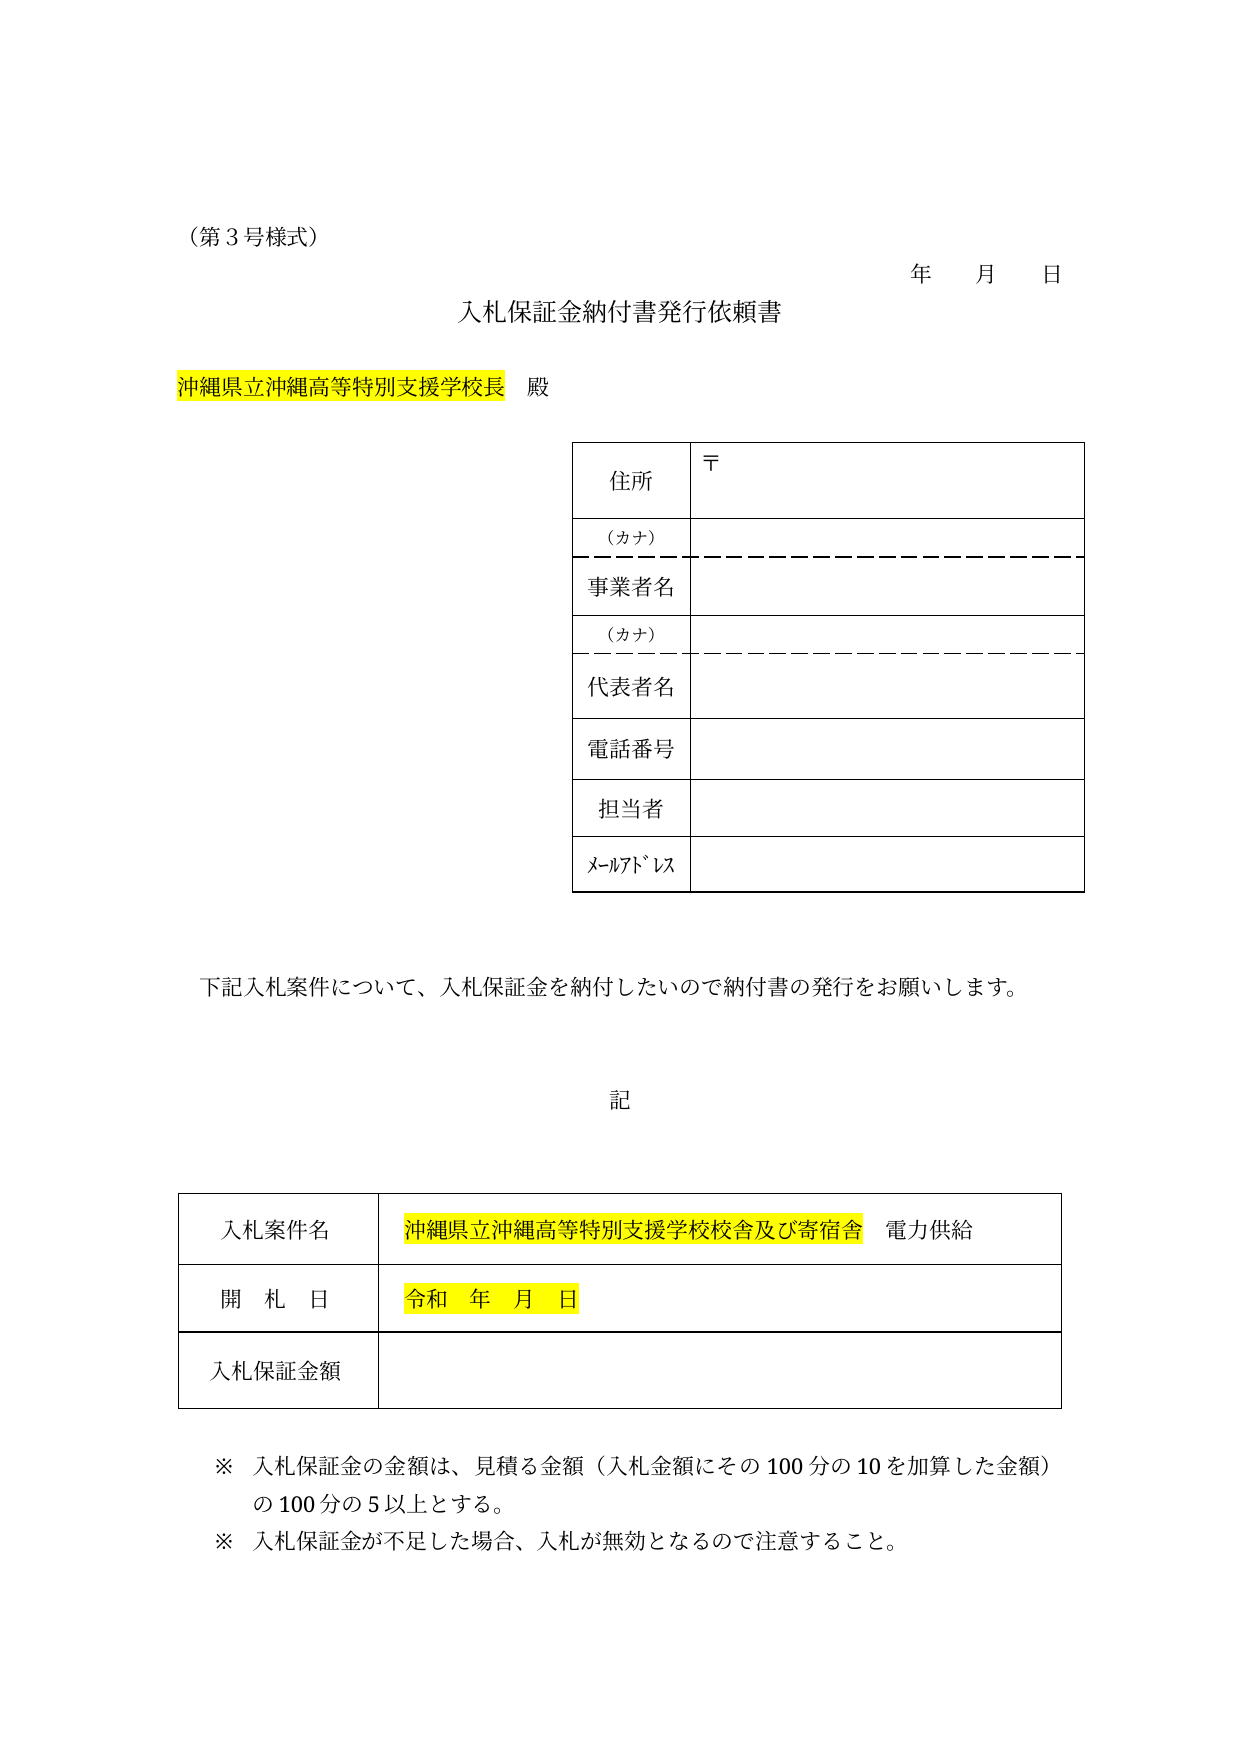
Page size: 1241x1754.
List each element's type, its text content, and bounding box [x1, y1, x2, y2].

table_cell 電話番号 [573, 719, 690, 778]
table_header 〒 [691, 443, 1084, 518]
table_cell 開 札 日 [179, 1265, 378, 1331]
text 入札保証金納付書発行依頼書 [177, 292, 1063, 329]
table_cell ﾒｰﾙｱﾄﾞﾚｽ [573, 837, 690, 891]
table_cell [379, 1333, 1061, 1408]
table_cell [691, 616, 1084, 653]
table_cell [691, 556, 1084, 615]
list 入札保証金の金額は、見積る金額（入札金額にその100分の10を加算した金額）の100分の5以上とする。 [215, 1446, 1063, 1521]
text （第３号様式） [177, 217, 1063, 254]
list 入札保証金が不足した場合、入札が無効となるので注意すること。 [215, 1521, 1063, 1559]
table_cell 入札保証金額 [179, 1333, 378, 1408]
text 下記入札案件について、入札保証金を納付したいので納付書の発行をお願いします。 [177, 967, 1063, 1005]
table_cell [691, 780, 1084, 836]
table_header 沖縄県立沖縄高等特別支援学校校舎及び寄宿舎 電力供給 [379, 1194, 1061, 1264]
table_cell 担当者 [573, 780, 690, 836]
text 沖縄県立沖縄高等特別支援学校長 殿 [177, 367, 1063, 404]
table_cell [691, 837, 1084, 891]
table_cell 令和 年 月 日 [379, 1265, 1061, 1331]
table_cell （カナ） [573, 616, 690, 653]
table_cell 代表者名 [573, 653, 690, 717]
text 年 月 日 [177, 254, 1063, 292]
table_header 住所 [573, 443, 690, 518]
subtitle 記 [177, 1080, 1063, 1117]
table_cell [691, 653, 1084, 717]
table_cell （カナ） [573, 519, 690, 556]
table_cell [691, 719, 1084, 778]
table_header 入札案件名 [179, 1194, 378, 1264]
table_cell [691, 519, 1084, 556]
table_cell 事業者名 [573, 556, 690, 615]
